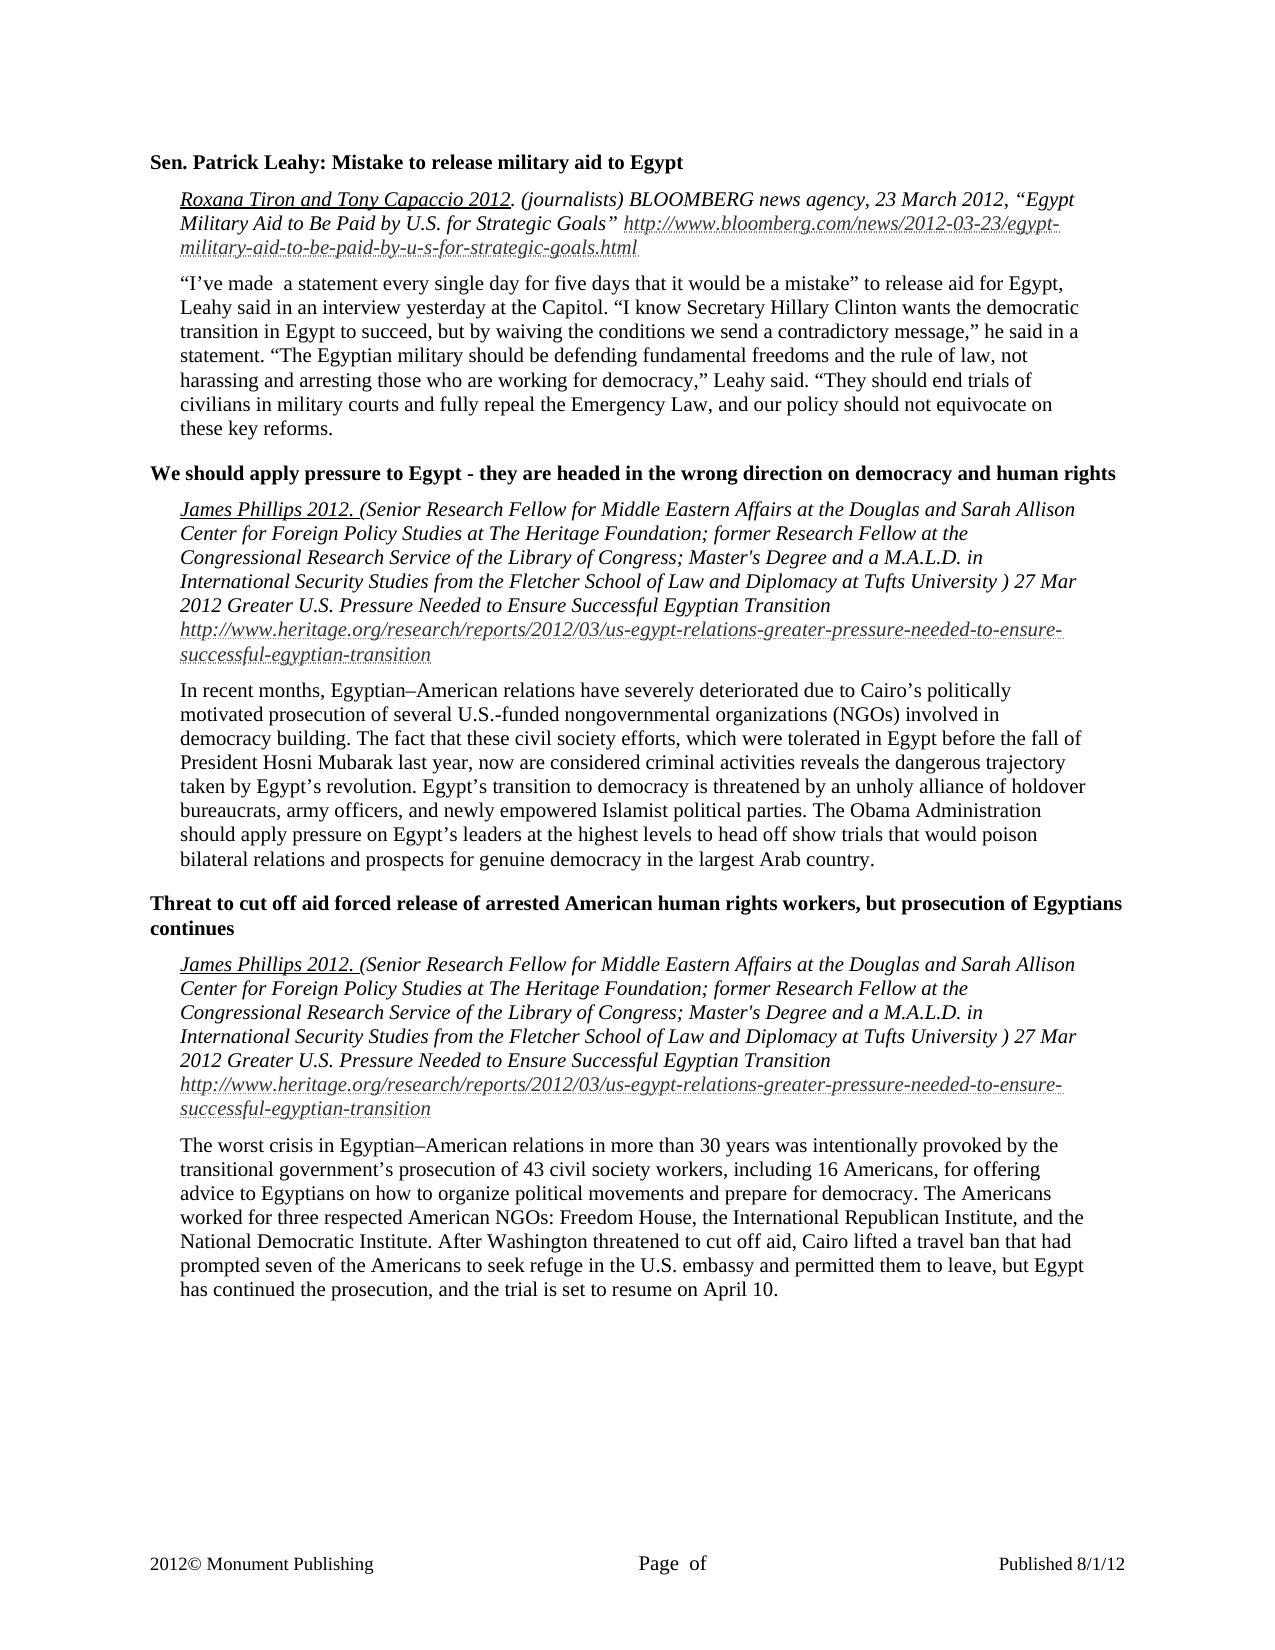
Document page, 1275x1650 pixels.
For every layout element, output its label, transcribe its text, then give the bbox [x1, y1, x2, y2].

text In recent months, Egyptian–American relations have severely deteriorated due to Cairo’s politically motivated prosecution of several U.S.-funded nongovernmental organizations (NGOs) involved in democracy building. The fact that these civil society efforts, which were tolerated in Egypt before the fall of President Hosni Mubarak last year, now are considered criminal activities reveals the dangerous trajectory taken by Egypt’s revolution. Egypt’s transition to democracy is threatened by an unholy alliance of holdover bureaucrats, army officers, and newly empowered Islamist political parties. The Obama Administration should apply pressure on Egypt’s leaders at the highest levels to head off show trials that would poison bilateral relations and prospects for genuine democracy in the largest Arab country. [180, 678, 1095, 871]
text Roxana Tiron and Tony Capaccio 2012. (journalists) BLOOMBERG news agency, 23 March 2012, “Egypt Military Aid to Be Paid by U.S. for Strategic Goals” http://www.bloomberg.com/news/2012-03-23/egypt-military-aid-to-be-paid-by-u-s-for-strategic-goals.html [180, 187, 1095, 259]
text We should apply pressure to Egypt - they are headed in the wrong direction on democracy and human rights [150, 461, 1125, 484]
text Sen. Patrick Leahy: Mistake to release military aid to Egypt [150, 150, 1125, 174]
text James Phillips 2012. (Senior Research Fellow for Middle Eastern Affairs at the Douglas and Sarah Allison Center for Foreign Policy Studies at The Heritage Foundation; former Research Fellow at the Congressional Research Service of the Library of Congress; Master's Degree and a M.A.L.D. in International Security Studies from the Fletcher School of Law and Diplomacy at Tufts University ) 27 Mar 2012 Greater U.S. Pressure Needed to Ensure Successful Egyptian Transition http://www.heritage.org/research/reports/2012/03/us-egypt-relations-greater-pressure-needed-to-ensure-successful-egyptian-transition [180, 497, 1095, 666]
text The worst crisis in Egyptian–American relations in more than 30 years was intentionally provoked by the transitional government’s prosecution of 43 civil society workers, including 16 Americans, for offering advice to Egyptians on how to organize political movements and prepare for democracy. The Americans worked for three respected American NGOs: Freedom House, the International Republican Institute, and the National Democratic Institute. After Washington threatened to cut off aid, Cairo lifted a travel ban that had prompted seven of the Americans to seek refuge in the U.S. embassy and permitted them to leave, but Egypt has continued the prosecution, and the trial is set to resume on April 10. [180, 1133, 1095, 1301]
text Threat to cut off aid forced release of arrested American human rights workers, but prosecution of Egyptians continues [150, 891, 1125, 939]
text James Phillips 2012. (Senior Research Fellow for Middle Eastern Affairs at the Douglas and Sarah Allison Center for Foreign Policy Studies at The Heritage Foundation; former Research Fellow at the Congressional Research Service of the Library of Congress; Master's Degree and a M.A.L.D. in International Security Studies from the Fletcher School of Law and Diplomacy at Tufts University ) 27 Mar 2012 Greater U.S. Pressure Needed to Ensure Successful Egyptian Transition http://www.heritage.org/research/reports/2012/03/us-egypt-relations-greater-pressure-needed-to-ensure-successful-egyptian-transition [180, 952, 1095, 1120]
text “I’ve made a statement every single day for five days that it would be a mistake” to release aid for Egypt, Leahy said in an interview yesterday at the Capitol. “I know Secretary Hillary Clinton wants the democratic transition in Egypt to succeed, but by waiving the conditions we send a contradictory message,” he said in a statement. “The Egyptian military should be defending fundamental freedoms and the rule of law, not harassing and arresting those who are working for democracy,” Leahy said. “They should end trials of civilians in military courts and fully repeal the Emergency Law, and our policy should not equivocate on these key reforms. [180, 271, 1095, 440]
